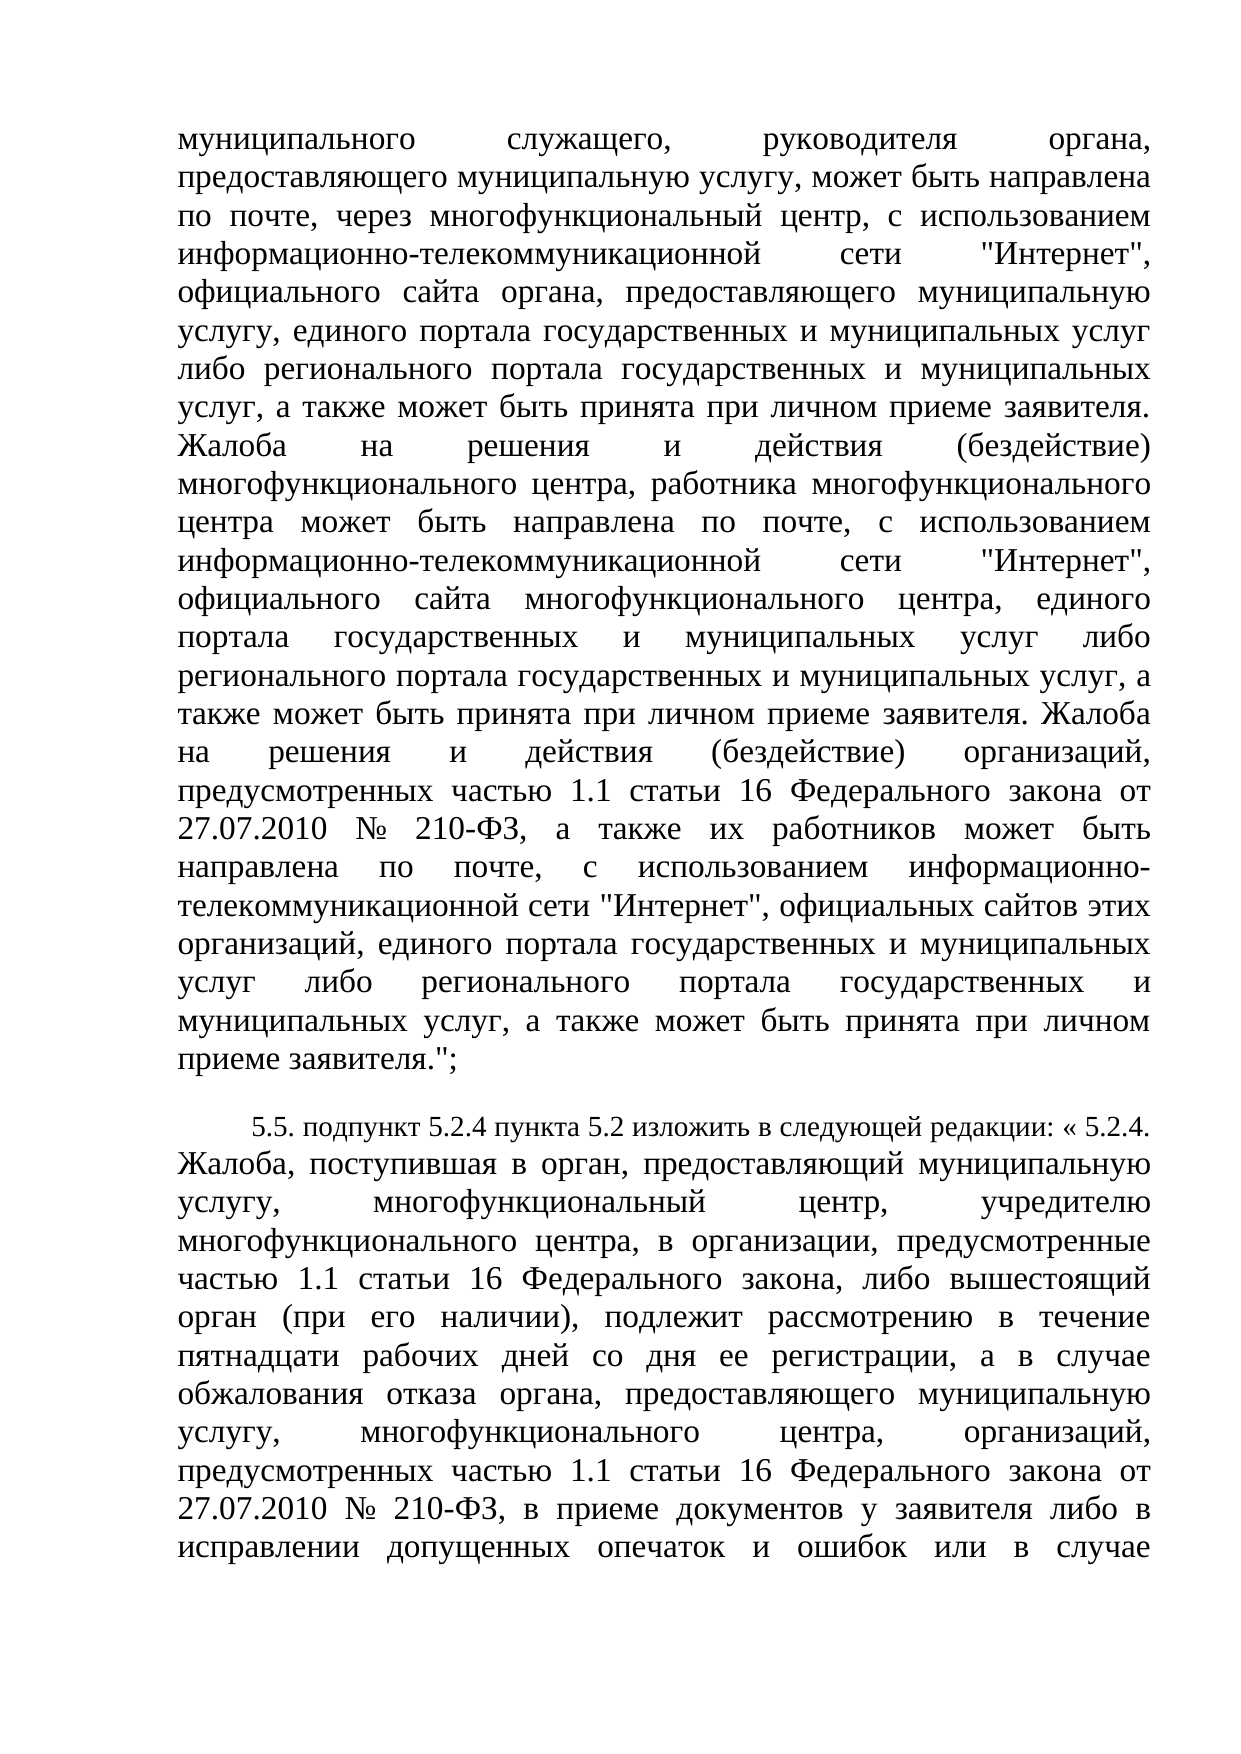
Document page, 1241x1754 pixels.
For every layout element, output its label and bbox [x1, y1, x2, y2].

text [177, 118, 1152, 1076]
text [177, 1106, 1152, 1565]
